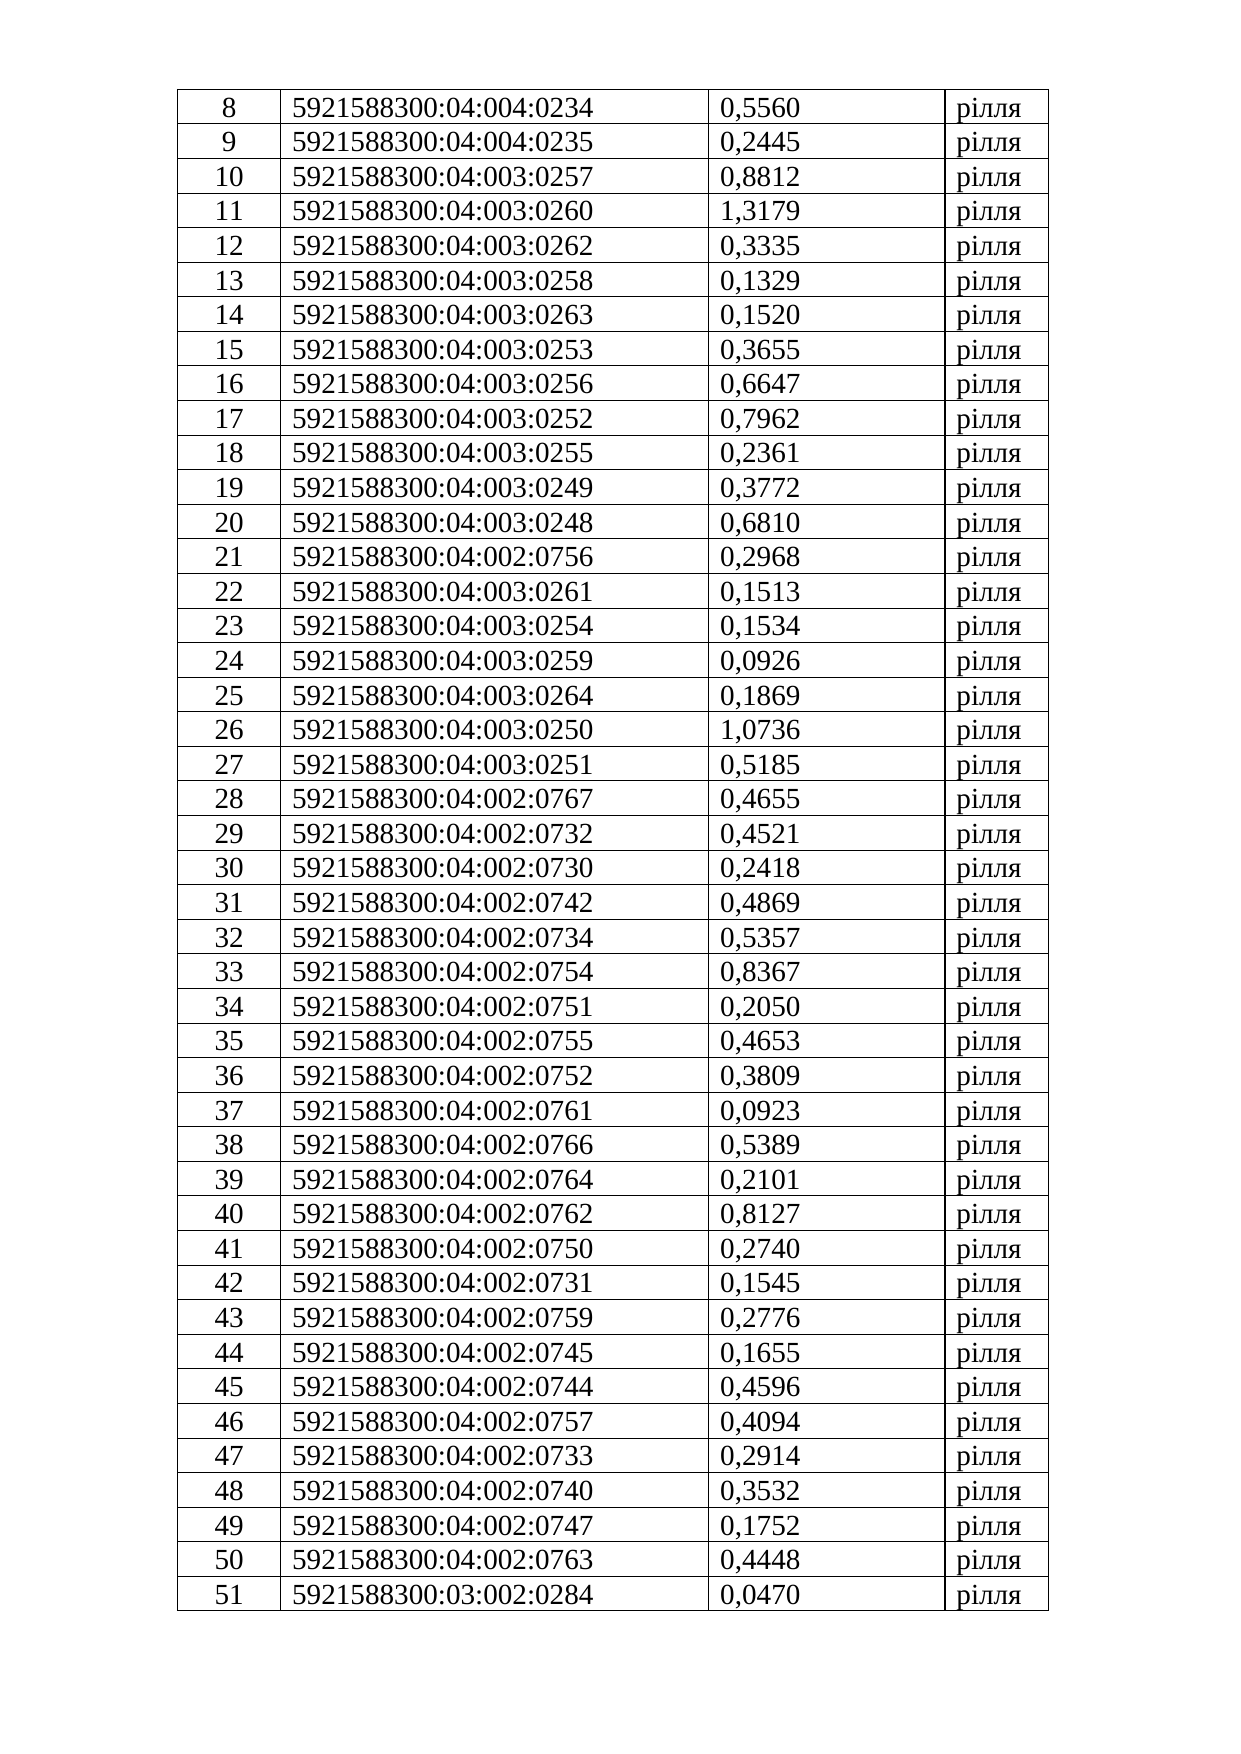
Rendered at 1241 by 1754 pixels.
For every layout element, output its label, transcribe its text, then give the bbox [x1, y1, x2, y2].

table_cell рілля [946, 194, 1048, 227]
table_cell 0,3772 [709, 470, 944, 504]
table_cell рілля [946, 263, 1048, 296]
table_cell 44 [178, 1335, 280, 1368]
table_cell 5921588300:04:003:0248 [281, 505, 708, 538]
table_cell 11 [178, 194, 280, 227]
table_cell рілля [946, 401, 1048, 434]
table_cell рілля [946, 1404, 1048, 1437]
table_cell 14 [178, 297, 280, 331]
table_cell 0,1655 [709, 1335, 944, 1368]
table_cell 0,0926 [709, 643, 944, 677]
table_cell рілля [946, 297, 1048, 331]
table_cell 0,2740 [709, 1231, 944, 1264]
table_cell рілля [946, 1024, 1048, 1057]
table_cell рілля [946, 124, 1048, 158]
table_cell 5921588300:04:002:0731 [281, 1266, 708, 1299]
table_cell 32 [178, 920, 280, 953]
table_cell рілля [946, 885, 1048, 919]
table_cell 5921588300:04:002:0734 [281, 920, 708, 953]
table_cell рілля [946, 1196, 1048, 1230]
table_cell 22 [178, 574, 280, 607]
table_cell рілля [946, 851, 1048, 884]
table_cell 0,1520 [709, 297, 944, 331]
table_cell 38 [178, 1127, 280, 1161]
table_cell рілля [946, 747, 1048, 780]
table_cell 18 [178, 436, 280, 469]
table_cell 5921588300:04:002:0757 [281, 1404, 708, 1437]
table_cell 0,2101 [709, 1162, 944, 1195]
table_cell 0,4596 [709, 1369, 944, 1403]
table_cell 5921588300:04:002:0763 [281, 1542, 708, 1576]
table_cell 0,5389 [709, 1127, 944, 1161]
table_cell рілля [946, 574, 1048, 607]
table_cell 26 [178, 712, 280, 746]
table_cell рілля [946, 643, 1048, 677]
table_cell рілля [946, 816, 1048, 849]
table_cell 46 [178, 1404, 280, 1437]
table_cell 35 [178, 1024, 280, 1057]
table_cell 34 [178, 989, 280, 1022]
table_cell 28 [178, 781, 280, 815]
table_cell рілля [946, 1127, 1048, 1161]
table_cell 5921588300:04:003:0253 [281, 332, 708, 365]
table_cell 39 [178, 1162, 280, 1195]
table_cell рілля [946, 505, 1048, 538]
table_cell 5921588300:04:003:0251 [281, 747, 708, 780]
table_cell 12 [178, 228, 280, 262]
table_cell 5921588300:04:002:0740 [281, 1473, 708, 1507]
table_cell рілля [946, 1473, 1048, 1507]
table_cell 5921588300:04:003:0260 [281, 194, 708, 227]
table_cell 21 [178, 539, 280, 573]
table_cell 19 [178, 470, 280, 504]
table_cell 5921588300:04:002:0756 [281, 539, 708, 573]
table_cell 5921588300:04:002:0761 [281, 1093, 708, 1126]
table_cell рілля [946, 436, 1048, 469]
table_cell 43 [178, 1300, 280, 1334]
table_cell рілля [946, 712, 1048, 746]
table_cell рілля [946, 1300, 1048, 1334]
table_cell 0,2418 [709, 851, 944, 884]
table_cell рілля [946, 920, 1048, 953]
table_cell 0,3655 [709, 332, 944, 365]
table_cell 5921588300:04:003:0254 [281, 609, 708, 642]
table_cell рілля [946, 159, 1048, 192]
table_cell 0,0470 [709, 1577, 944, 1610]
table_cell 5921588300:04:002:0742 [281, 885, 708, 919]
table_cell рілля [946, 1369, 1048, 1403]
table_cell 31 [178, 885, 280, 919]
table_cell 17 [178, 401, 280, 434]
table_cell 0,4521 [709, 816, 944, 849]
table_cell 51 [178, 1577, 280, 1610]
table_cell 41 [178, 1231, 280, 1264]
table_cell рілля [946, 989, 1048, 1022]
table_cell рілля [946, 609, 1048, 642]
table_cell 5921588300:04:003:0262 [281, 228, 708, 262]
table_cell 0,4448 [709, 1542, 944, 1576]
table_cell 0,5560 [709, 90, 944, 123]
table_cell 30 [178, 851, 280, 884]
table_cell 8 [178, 90, 280, 123]
table_cell 0,2361 [709, 436, 944, 469]
table_cell 5921588300:04:004:0234 [281, 90, 708, 123]
table_cell рілля [946, 1577, 1048, 1610]
table_cell 10 [178, 159, 280, 192]
table_cell 45 [178, 1369, 280, 1403]
table_cell 5921588300:04:003:0264 [281, 678, 708, 711]
table_cell 0,6647 [709, 366, 944, 400]
table_cell 5921588300:04:002:0745 [281, 1335, 708, 1368]
table_cell 5921588300:03:002:0284 [281, 1577, 708, 1610]
table_cell 0,1752 [709, 1508, 944, 1541]
table_cell 0,5357 [709, 920, 944, 953]
table_cell 0,3532 [709, 1473, 944, 1507]
table_cell 5921588300:04:004:0235 [281, 124, 708, 158]
table_cell 0,4653 [709, 1024, 944, 1057]
table_cell 47 [178, 1439, 280, 1472]
table_cell рілля [946, 366, 1048, 400]
table_cell 36 [178, 1058, 280, 1092]
table_cell 0,6810 [709, 505, 944, 538]
table_cell 5921588300:04:002:0759 [281, 1300, 708, 1334]
table_cell 5921588300:04:003:0259 [281, 643, 708, 677]
table_cell рілля [946, 1266, 1048, 1299]
table_cell рілля [946, 1162, 1048, 1195]
table_cell рілля [946, 678, 1048, 711]
table_cell 0,1513 [709, 574, 944, 607]
table_cell рілля [946, 781, 1048, 815]
table_cell 0,2776 [709, 1300, 944, 1334]
table_cell рілля [946, 470, 1048, 504]
table_cell 0,1534 [709, 609, 944, 642]
table_cell 5921588300:04:002:0747 [281, 1508, 708, 1541]
table_cell рілля [946, 90, 1048, 123]
table_cell 5921588300:04:002:0751 [281, 989, 708, 1022]
table_cell 5921588300:04:003:0252 [281, 401, 708, 434]
table_cell 5921588300:04:003:0255 [281, 436, 708, 469]
table_cell 49 [178, 1508, 280, 1541]
table_cell 13 [178, 263, 280, 296]
table_cell 0,8367 [709, 954, 944, 988]
table_cell 5921588300:04:002:0755 [281, 1024, 708, 1057]
table_cell 29 [178, 816, 280, 849]
table_cell 5921588300:04:003:0249 [281, 470, 708, 504]
table_cell 27 [178, 747, 280, 780]
table_cell 5921588300:04:002:0754 [281, 954, 708, 988]
table_cell 0,1869 [709, 678, 944, 711]
table_cell 40 [178, 1196, 280, 1230]
table_cell рілля [946, 1231, 1048, 1264]
table_cell 23 [178, 609, 280, 642]
table_cell 1,3179 [709, 194, 944, 227]
table_cell 5921588300:04:002:0744 [281, 1369, 708, 1403]
table_cell 0,8812 [709, 159, 944, 192]
table_cell 42 [178, 1266, 280, 1299]
table_cell 5921588300:04:003:0250 [281, 712, 708, 746]
table_cell 24 [178, 643, 280, 677]
table_cell рілля [946, 1508, 1048, 1541]
table_cell 0,2914 [709, 1439, 944, 1472]
table_cell 0,4655 [709, 781, 944, 815]
table_cell 0,3809 [709, 1058, 944, 1092]
table_cell 5921588300:04:002:0766 [281, 1127, 708, 1161]
table_cell 0,2968 [709, 539, 944, 573]
table_cell 20 [178, 505, 280, 538]
table_cell 0,1545 [709, 1266, 944, 1299]
table_cell 0,7962 [709, 401, 944, 434]
table_cell 5921588300:04:003:0257 [281, 159, 708, 192]
table_cell 33 [178, 954, 280, 988]
table_cell 5921588300:04:003:0261 [281, 574, 708, 607]
table_cell рілля [946, 1093, 1048, 1126]
table_cell 5921588300:04:002:0750 [281, 1231, 708, 1264]
table_cell 5921588300:04:003:0258 [281, 263, 708, 296]
table_cell 0,0923 [709, 1093, 944, 1126]
table_cell рілля [946, 1335, 1048, 1368]
table_cell 0,3335 [709, 228, 944, 262]
table_cell рілля [946, 1439, 1048, 1472]
table_cell 5921588300:04:003:0263 [281, 297, 708, 331]
table_cell 5921588300:04:002:0732 [281, 816, 708, 849]
table_cell 5921588300:04:002:0764 [281, 1162, 708, 1195]
table_cell 25 [178, 678, 280, 711]
table_cell 0,2050 [709, 989, 944, 1022]
table_cell рілля [946, 539, 1048, 573]
table_cell 50 [178, 1542, 280, 1576]
table_cell 5921588300:04:002:0752 [281, 1058, 708, 1092]
table_cell рілля [946, 954, 1048, 988]
table_cell 5921588300:04:002:0767 [281, 781, 708, 815]
table_cell 37 [178, 1093, 280, 1126]
table_cell 15 [178, 332, 280, 365]
table_cell 0,4094 [709, 1404, 944, 1437]
table_cell рілля [946, 332, 1048, 365]
table_cell 0,2445 [709, 124, 944, 158]
table_cell 5921588300:04:003:0256 [281, 366, 708, 400]
table_cell 48 [178, 1473, 280, 1507]
table_cell 16 [178, 366, 280, 400]
table_cell 9 [178, 124, 280, 158]
table_cell рілля [946, 1542, 1048, 1576]
table_cell 5921588300:04:002:0762 [281, 1196, 708, 1230]
table_cell 0,8127 [709, 1196, 944, 1230]
table_cell 0,1329 [709, 263, 944, 296]
table_cell 0,4869 [709, 885, 944, 919]
table_cell 1,0736 [709, 712, 944, 746]
table_cell 0,5185 [709, 747, 944, 780]
table_cell рілля [946, 1058, 1048, 1092]
table_cell 5921588300:04:002:0730 [281, 851, 708, 884]
table_cell рілля [946, 228, 1048, 262]
table_cell 5921588300:04:002:0733 [281, 1439, 708, 1472]
